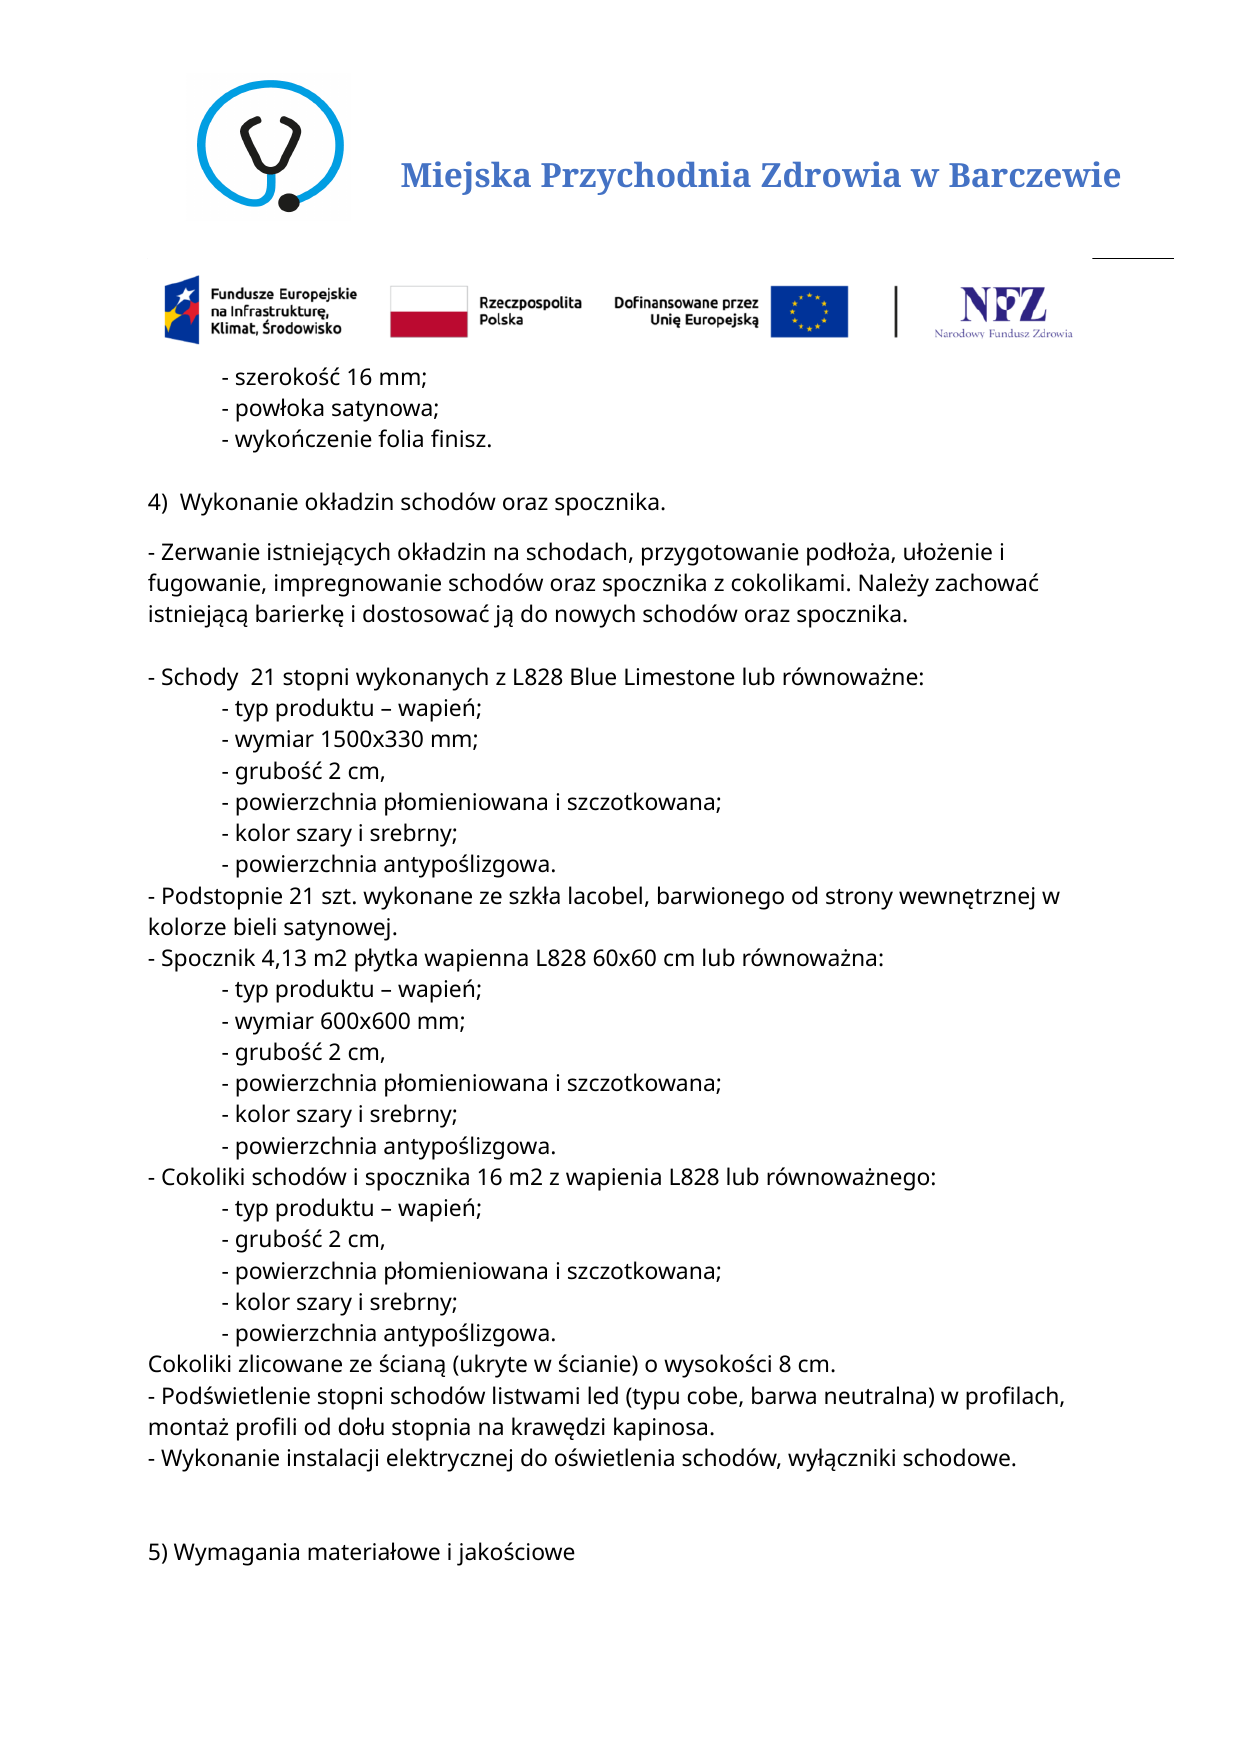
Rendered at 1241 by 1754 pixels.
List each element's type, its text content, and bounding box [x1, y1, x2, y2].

text - Spocznik 4,13 m2 płytka wapienna L828 60x60 cm lub równoważna: [148, 942, 1093, 973]
text - powierzchnia antypoślizgowa. [148, 1317, 1093, 1348]
text - typ produktu – wapień; [148, 692, 1093, 723]
text - wykończenie folia finisz. [148, 423, 1093, 454]
text - szerokość 16 mm; [148, 361, 1093, 392]
text - wymiar 600x600 mm; [148, 1004, 1093, 1036]
text - powierzchnia płomieniowana i szczotkowana; [148, 1254, 1093, 1286]
text - grubość 2 cm, [148, 1223, 1093, 1254]
text - Podświetlenie stopni schodów listwami led (typu cobe, barwa neutralna) w profilach, montaż profili od dołu stopnia na krawędzi kapinosa. [148, 1379, 1093, 1442]
text - Cokoliki schodów i spocznika 16 m2 z wapienia L828 lub równoważnego: [148, 1161, 1093, 1192]
text - powierzchnia antypoślizgowa. [148, 848, 1093, 879]
text Cokoliki zlicowane ze ścianą (ukryte w ścianie) o wysokości 8 cm. [148, 1348, 1093, 1379]
text - powierzchnia antypoślizgowa. [148, 1129, 1093, 1161]
text - kolor szary i srebrny; [148, 1286, 1093, 1317]
text - kolor szary i srebrny; [148, 1098, 1093, 1129]
text 5) Wymagania materiałowe i jakościowe [148, 1536, 1093, 1567]
text - kolor szary i srebrny; [148, 817, 1093, 848]
text - Schody 21 stopni wykonanych z L828 Blue Limestone lub równoważne: [148, 661, 1093, 692]
picture [147, 258, 1093, 361]
text - wymiar 1500x330 mm; [148, 723, 1093, 754]
text - Zerwanie istniejących okładzin na schodach, przygotowanie podłoża, ułożenie i fugowanie, impregnowanie schodów oraz spocznika z cokolikami. Należy zachować istniejącą barierkę i dostosować ją do nowych schodów oraz spocznika. [148, 536, 1093, 629]
text 4) Wykonanie okładzin schodów oraz spocznika. [148, 485, 1093, 517]
text - powierzchnia płomieniowana i szczotkowana; [148, 786, 1093, 817]
text - grubość 2 cm, [148, 1036, 1093, 1067]
text - typ produktu – wapień; [148, 973, 1093, 1004]
picture [185, 73, 351, 221]
text - grubość 2 cm, [148, 754, 1093, 786]
text - Podstopnie 21 szt. wykonane ze szkła lacobel, barwionego od strony wewnętrznej w kolorze bieli satynowej. [148, 879, 1093, 942]
text - powłoka satynowa; [148, 392, 1093, 423]
text - typ produktu – wapień; [148, 1192, 1093, 1223]
text - powierzchnia płomieniowana i szczotkowana; [148, 1067, 1093, 1098]
text - Wykonanie instalacji elektrycznej do oświetlenia schodów, wyłączniki schodowe. [148, 1442, 1093, 1504]
